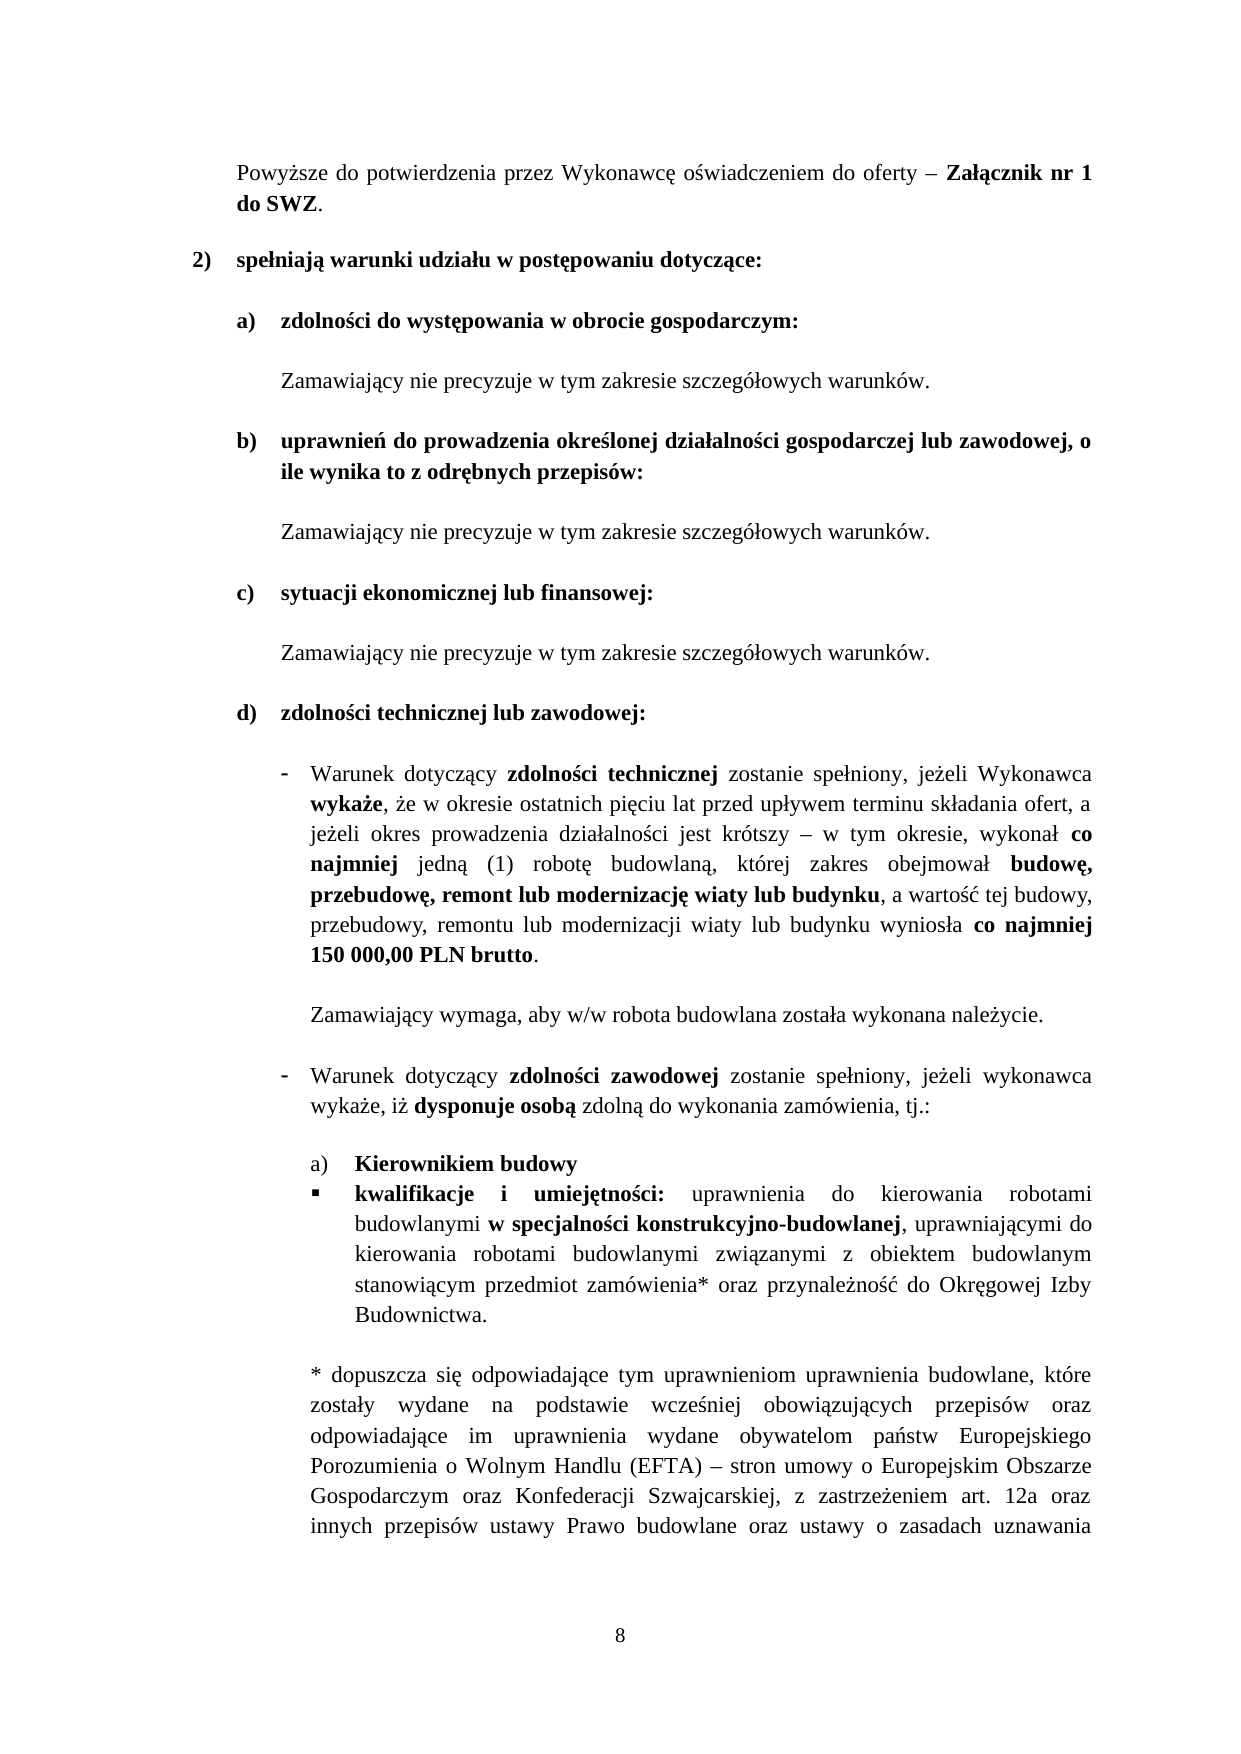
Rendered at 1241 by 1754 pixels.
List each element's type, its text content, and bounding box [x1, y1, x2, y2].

text a) Kierownikiem budowy [310, 1150, 1092, 1176]
text Zamawiający nie precyzuje w tym zakresie szczegółowych warunków. [281, 367, 1092, 393]
list zdolności technicznej lub zawodowej: [236, 699, 1092, 726]
list kwalifikacje i umiejętności: uprawnienia do kierowania robotami budowlanymi w specjalności konstrukcyjno-budowlanej, uprawniającymi do kierowania robotami budowlanymi związanymi z obiektem budowlanym stanowiącym przedmiot zamówienia* oraz przynależność do Okręgowej Izby Budownictwa. [310, 1180, 1092, 1327]
list Warunek dotyczący zdolności technicznej zostanie spełniony, jeżeli Wykonawca wykaże, że w okresie ostatnich pięciu lat przed upływem terminu składania ofert, a jeżeli okres prowadzenia działalności jest krótszy – w tym okresie, wykonał co najmniej jedną (1) robotę budowlaną, której zakres obejmował budowę, przebudowę, remont lub modernizację wiaty lub budynku, a wartość tej budowy, przebudowy, remontu lub modernizacji wiaty lub budynku wyniosła co najmniej 150 000,00 PLN brutto. [281, 760, 1092, 967]
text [310, 1361, 1092, 1539]
list sytuacji ekonomicznej lub finansowej: [236, 578, 1092, 605]
text Zamawiający nie precyzuje w tym zakresie szczegółowych warunków. [281, 639, 1092, 665]
list zdolności do występowania w obrocie gospodarczym: [236, 307, 1092, 333]
list Warunek dotyczący zdolności zawodowej zostanie spełniony, jeżeli wykonawca wykaże, iż dysponuje osobą zdolną do wykonania zamówienia, tj.: [281, 1062, 1092, 1118]
list uprawnień do prowadzenia określonej działalności gospodarczej lub zawodowej, o ile wynika to z odrębnych przepisów: [236, 427, 1092, 484]
text Powyższe do potwierdzenia przez Wykonawcę oświadczeniem do oferty – Załącznik nr 1 do SWZ. [236, 159, 1092, 216]
text Zamawiający nie precyzuje w tym zakresie szczegółowych warunków. [281, 518, 1092, 544]
text Zamawiający wymaga, aby w/w robota budowlana została wykonana należycie. [310, 1001, 1092, 1028]
list spełniają warunki udziału w postępowaniu dotyczące: [192, 246, 1092, 273]
